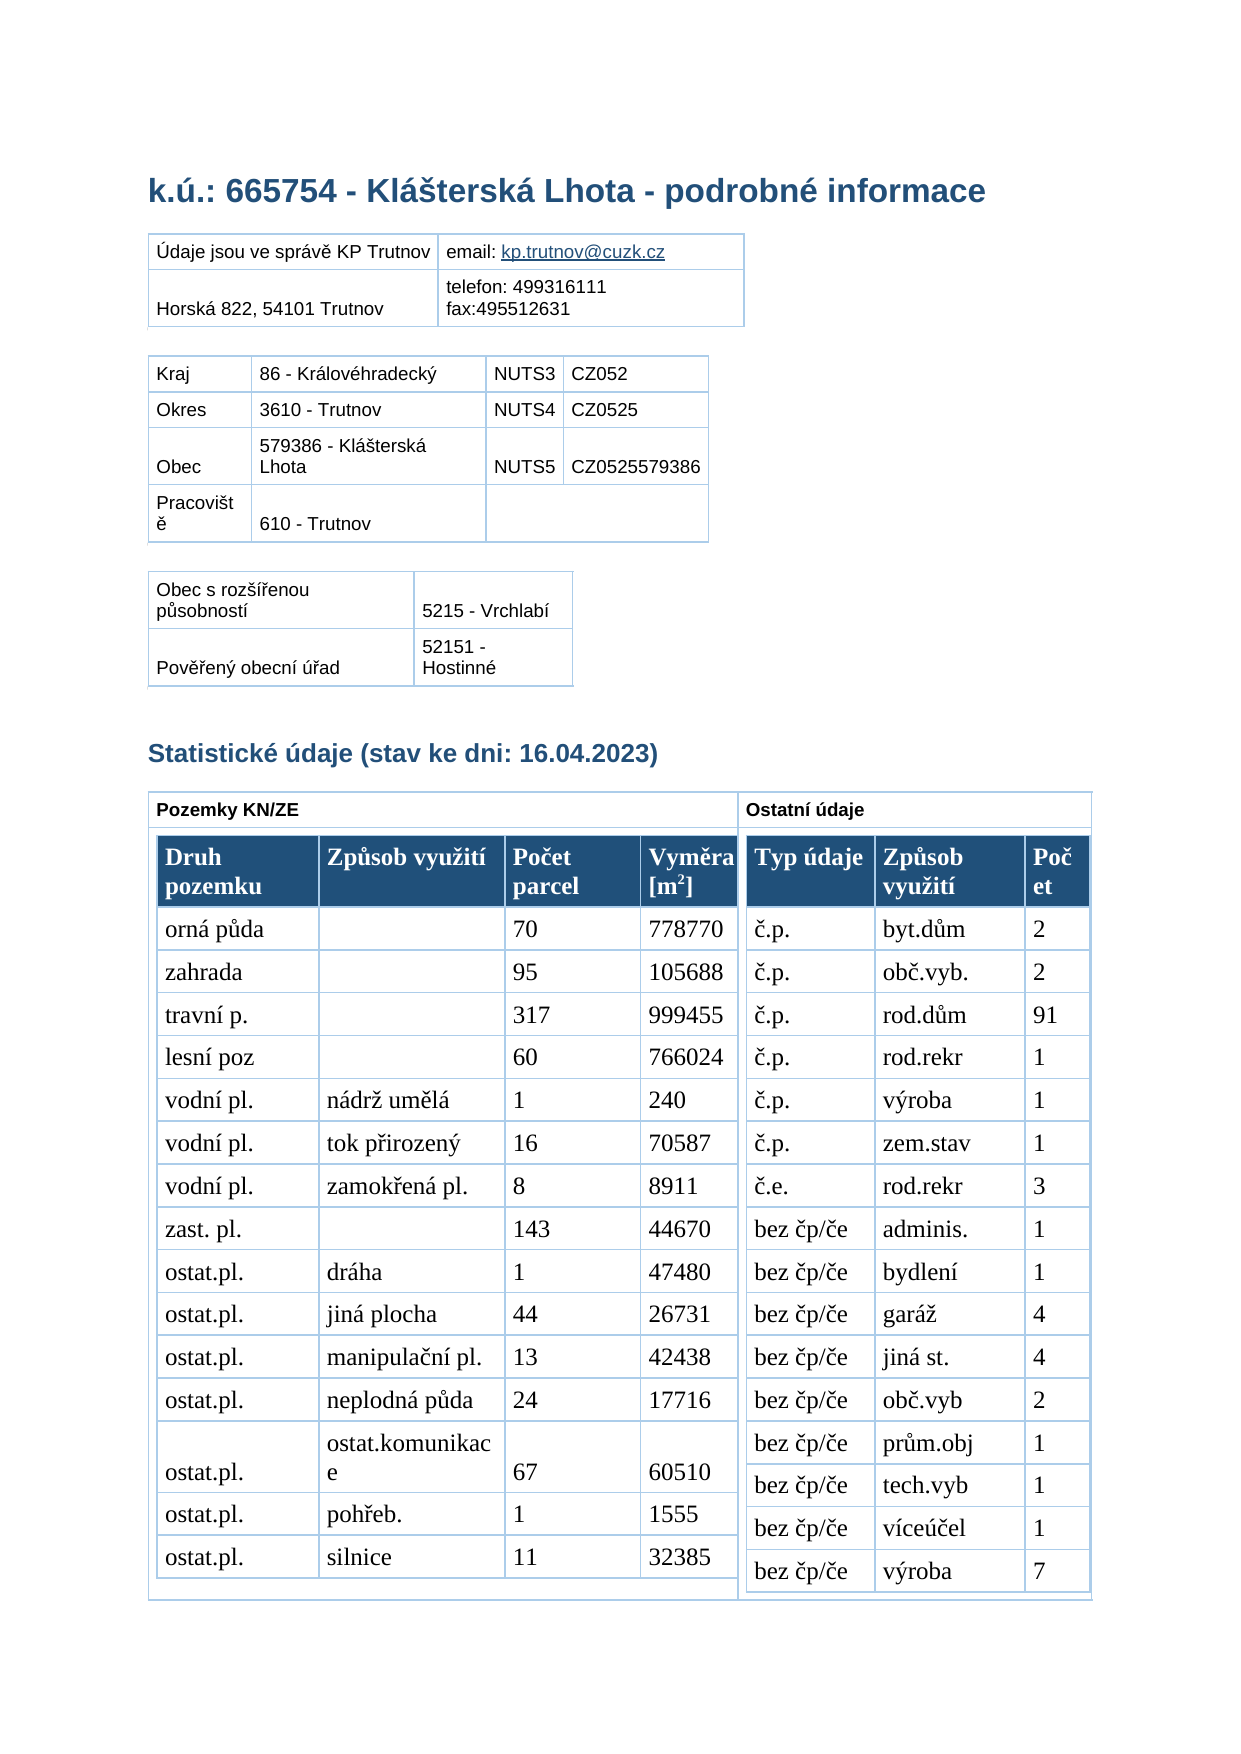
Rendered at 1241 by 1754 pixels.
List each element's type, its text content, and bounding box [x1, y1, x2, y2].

table_cell [149, 828, 737, 1599]
table_header Obec s rozšířenou působností [149, 572, 413, 628]
table_cell NUTS5 [487, 428, 563, 484]
table_header Údaje jsou ve správě KP Trutnov [149, 235, 437, 268]
table_cell [739, 828, 1091, 1599]
table_header 86 - Královéhradecký [252, 357, 485, 391]
table_header 5215 - Vrchlabí [415, 572, 572, 628]
table_header Ostatní údaje [739, 793, 1091, 827]
table_cell 52151 - Hostinné [415, 629, 572, 685]
table_cell Obec [149, 428, 251, 484]
table_header CZ052 [564, 357, 708, 391]
table_cell 579386 - Klášterská Lhota [252, 428, 485, 484]
table_header Kraj [149, 357, 251, 391]
table_cell Horská 822, 54101 Trutnov [149, 270, 437, 326]
table_header NUTS3 [487, 357, 563, 391]
table_header email: kp.trutnov@cuzk.cz [439, 235, 743, 268]
table_cell [487, 485, 708, 541]
table_cell Pracoviště [149, 485, 251, 541]
table_header Pozemky KN/ZE [149, 793, 737, 827]
table_cell CZ0525 [564, 393, 708, 427]
table_cell Pověřený obecní úřad [149, 629, 413, 685]
table_cell NUTS4 [487, 393, 563, 427]
table_cell 610 - Trutnov [252, 485, 485, 541]
table_cell Okres [149, 393, 251, 427]
table_cell CZ0525579386 [564, 428, 708, 484]
table_cell 3610 - Trutnov [252, 393, 485, 427]
table_cell telefon: 499316111 fax:495512631 [439, 270, 743, 326]
text Statistické údaje (stav ke dni: 16.04.2023) [148, 738, 1093, 768]
text k.ú.: 665754 - Klášterská Lhota - podrobné informace [148, 171, 1093, 209]
